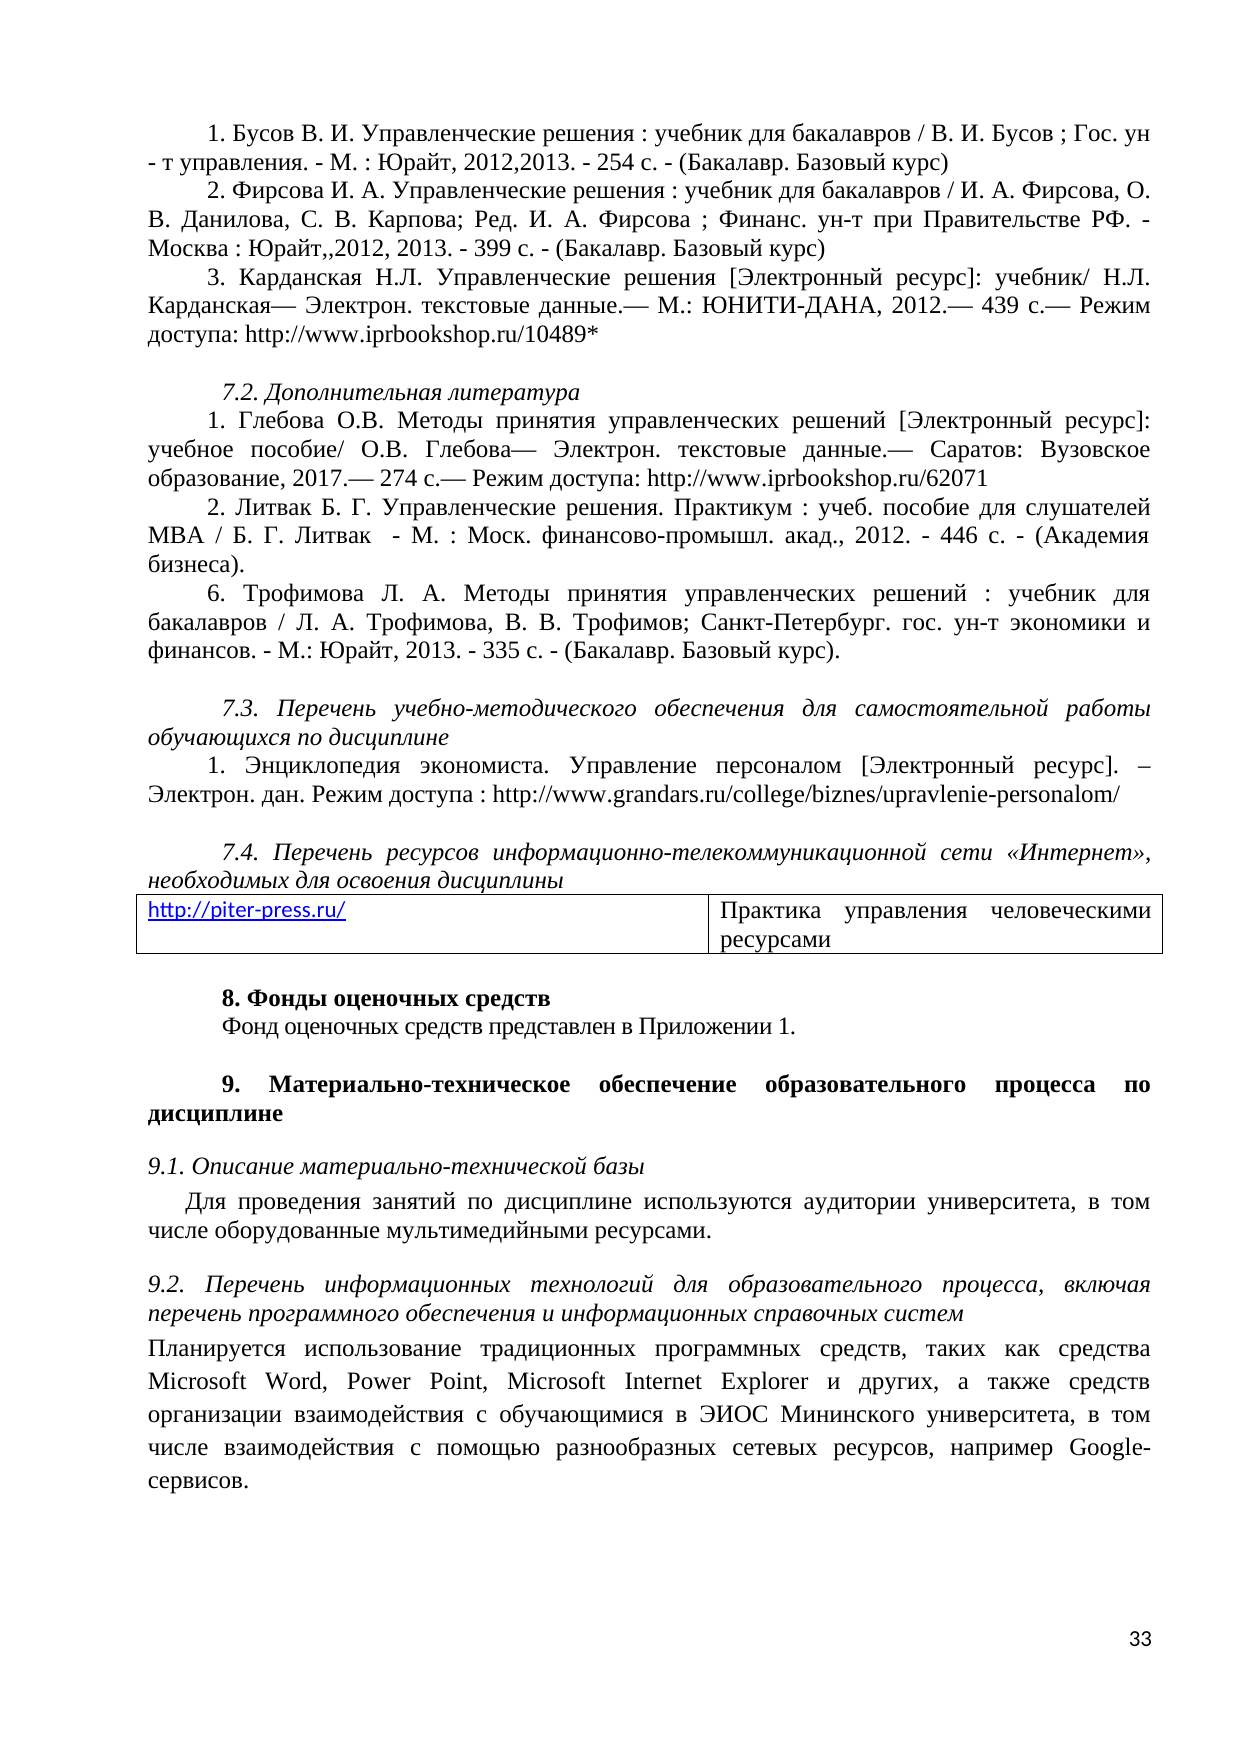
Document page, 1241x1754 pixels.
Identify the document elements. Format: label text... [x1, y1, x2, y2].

text Планируется использование традиционных программных средств, таких как средства Microsoft Word, Power Point, Microsoft Internet Explorer и других, а также средств организации взаимодействия с обучающимися в ЭИОС Мининского университета, в том числе взаимодействия с помощью разнообразных сетевых ресурсов, например Google-сервисов. [148, 1333, 1152, 1493]
text Для проведения занятий по дисциплине используются аудитории университета, в том числе оборудованные мультимедийными ресурсами. [148, 1186, 1152, 1244]
table_header http://piter-press.ru/ [137, 895, 708, 953]
text 7.4. Перечень ресурсов информационно-телекоммуникационной сети «Интернет», необходимых для освоения дисциплины [148, 837, 1152, 894]
text Фонд оценочных средств представлен в Приложении 1. [148, 1011, 1152, 1040]
text 7.2. Дополнительная литература [148, 377, 1152, 406]
text 6. Трофимова Л. А. Методы принятия управленческих решений : учебник для бакалавров / Л. А. Трофимова, В. В. Трофимов; Санкт-Петербург. гос. ун-т экономики и финансов. - М.: Юрайт, 2013. - 335 с. - (Бакалавр. Базовый курс). [148, 578, 1152, 664]
text 3. Карданская Н.Л. Управленческие решения [Электронный ресурс]: учебник/ Н.Л. Карданская— Электрон. текстовые данные.— М.: ЮНИТИ-ДАНА, 2012.— 439 c.— Режим доступа: http://www.iprbookshop.ru/10489* [148, 262, 1152, 348]
text 9. Материально-техническое обеспечение образовательного процесса по дисциплине [148, 1069, 1152, 1126]
text 1. Глебова О.В. Методы принятия управленческих решений [Электронный ресурс]: учебное пособие/ О.В. Глебова— Электрон. текстовые данные.— Саратов: Вузовское образование, 2017.— 274 c.— Режим доступа: http://www.iprbookshop.ru/62071 [148, 406, 1152, 492]
text 1. Энциклопедия экономиста. Управление персоналом [Электронный ресурс]. – Электрон. дан. Режим доступа : http://www.grandars.ru/college/biznes/upravlenie-personalom/ [148, 751, 1152, 808]
text 2. Фирсова И. А. Управленческие решения : учебник для бакалавров / И. А. Фирсова, О. В. Данилова, С. В. Карпова; Ред. И. А. Фирсова ; Финанс. ун-т при Правительстве РФ. - Москва : Юрайт,,2012, 2013. - 399 с. - (Бакалавр. Базовый курс) [148, 176, 1152, 262]
text 9.1. Описание материально-технической базы [148, 1151, 1152, 1180]
text 8. Фонды оценочных средств [148, 983, 1152, 1011]
text 1. Бусов В. И. Управленческие решения : учебник для бакалавров / В. И. Бусов ; Гос. ун - т управления. - М. : Юрайт, 2012,2013. - 254 с. - (Бакалавр. Базовый курс) [148, 118, 1152, 176]
table_header Практика управления человеческими ресурсами [709, 895, 1162, 953]
text 9.2. Перечень информационных технологий для образовательного процесса, включая перечень программного обеспечения и информационных справочных систем [148, 1269, 1152, 1326]
text 7.3. Перечень учебно-методического обеспечения для самостоятельной работы обучающихся по дисциплине [148, 693, 1152, 751]
text 2. Литвак Б. Г. Управленческие решения. Практикум : учеб. пособие для слушателей МВА / Б. Г. Литвак - М. : Моск. финансово-промышл. акад., 2012. - 446 с. - (Академия бизнеса). [148, 492, 1152, 578]
